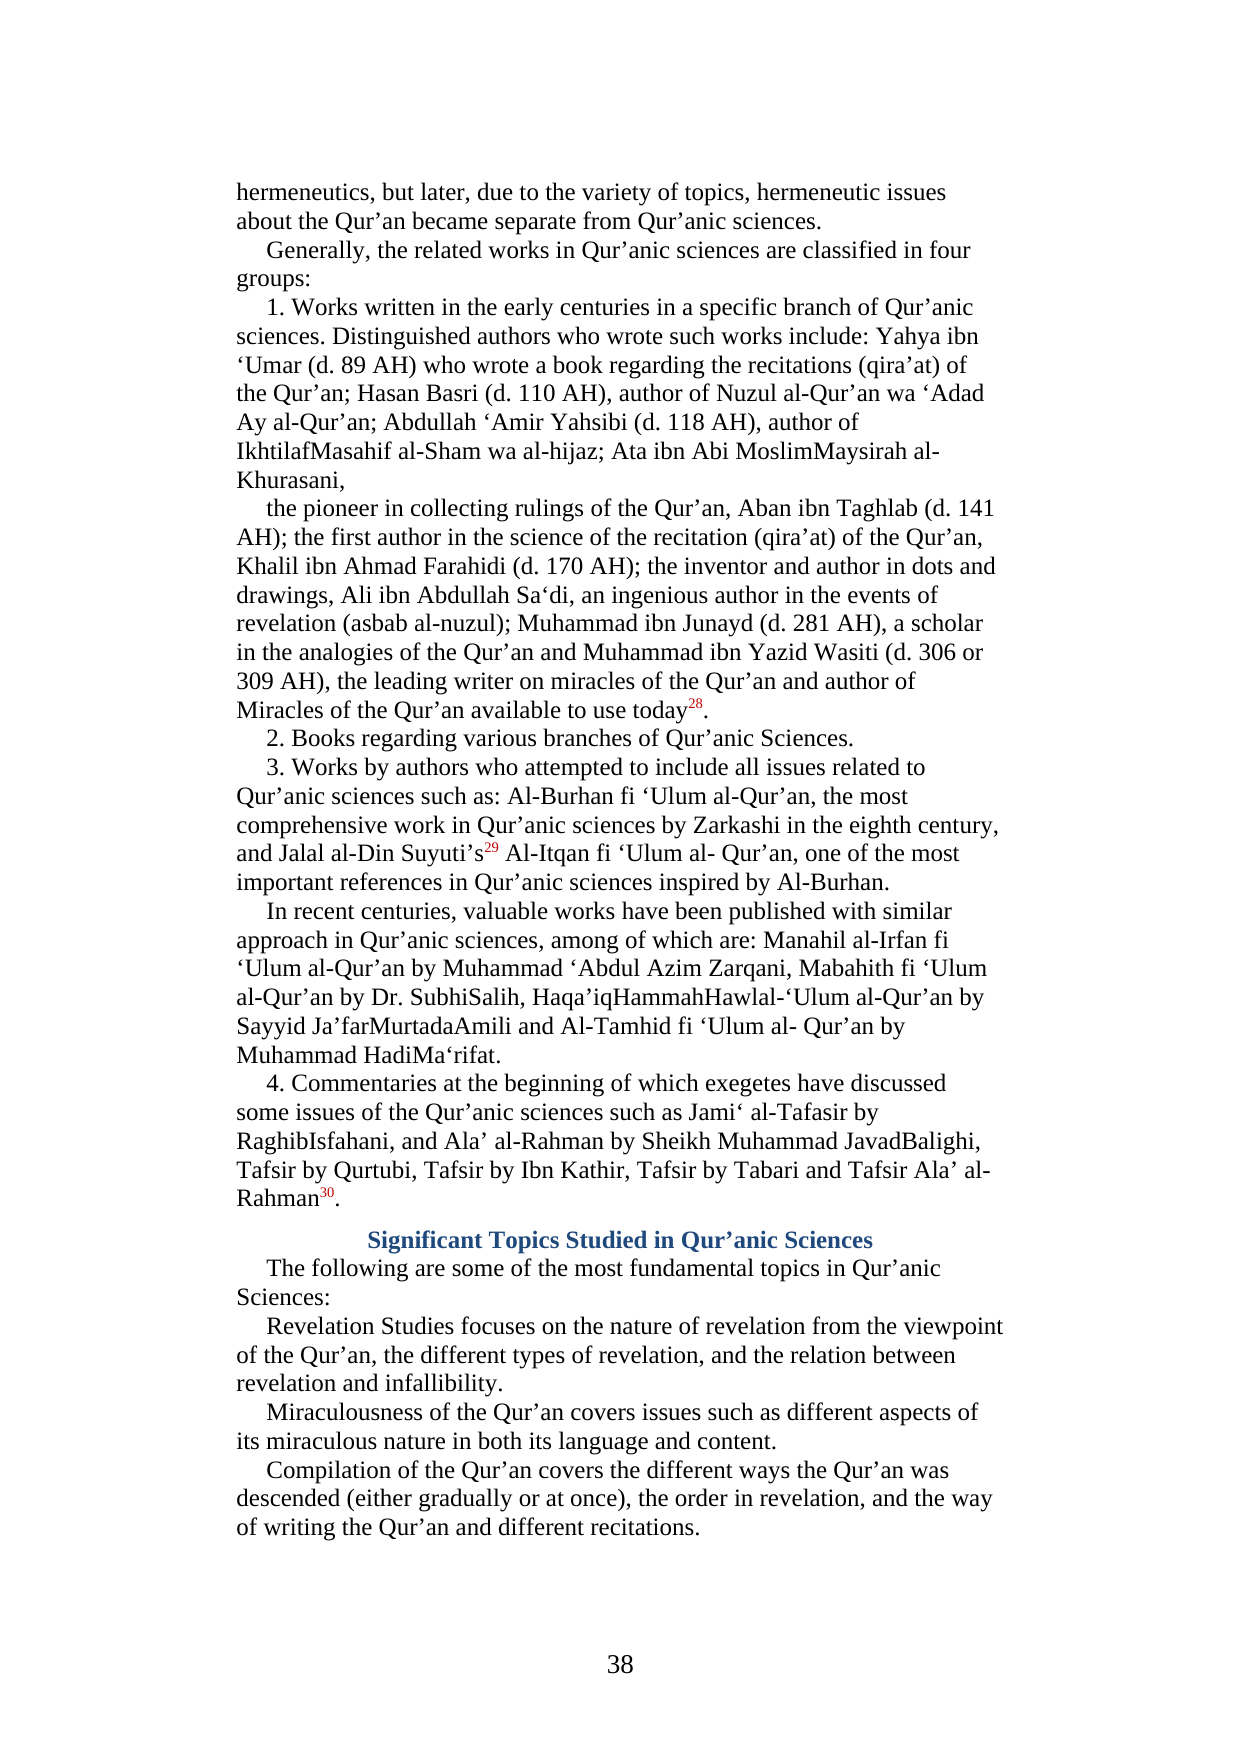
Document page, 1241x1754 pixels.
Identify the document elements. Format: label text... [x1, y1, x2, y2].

subtitle Significant Topics Studied in Qur’anic Sciences [236, 1225, 1004, 1253]
text the pioneer in collecting rulings of the Qur’an, Aban ibn Taghlab (d. 141 AH); the first author in the science of the recitation (qira’at) of the Qur’an, Khalil ibn Ahmad Farahidi (d. 170 AH); the inventor and author in dots and drawings, Ali ibn Abdullah Sa‘di, an ingenious author in the events of revelation (asbab al-nuzul); Muhammad ibn Junayd (d. 281 AH), a scholar in the analogies of the Qur’an and Muhammad ibn Yazid Wasiti (d. 306 or 309 AH), the leading writer on miracles of the Qur’an and author of Miracles of the Qur’an available to use today28. [236, 493, 1004, 723]
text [236, 177, 1004, 235]
text Revelation Studies focuses on the nature of revelation from the viewpoint of the Qur’an, the different types of revelation, and the relation between revelation and infallibility. [236, 1311, 1004, 1397]
text The following are some of the most fundamental topics in Qur’anic Sciences: [236, 1253, 1004, 1311]
text 1. Works written in the early centuries in a specific branch of Qur’anic sciences. Distinguished authors who wrote such works include: Yahya ibn ‘Umar (d. 89 AH) who wrote a book regarding the recitations (qira’at) of the Qur’an; Hasan Basri (d. 110 AH), author of Nuzul al-Qur’an wa ‘Adad Ay al-Qur’an; Abdullah ‘Amir Yahsibi (d. 118 AH), author of IkhtilafMasahif al-Sham wa al-hijaz; Ata ibn Abi MoslimMaysirah al-Khurasani, [236, 292, 1004, 493]
text 4. Commentaries at the beginning of which exegetes have discussed some issues of the Qur’anic sciences such as Jami‘ al-Tafasir by RaghibIsfahani, and Ala’ al-Rahman by Sheikh Muhammad JavadBalighi, Tafsir by Qurtubi, Tafsir by Ibn Kathir, Tafsir by Tabari and Tafsir Ala’ al-Rahman30. [236, 1068, 1004, 1212]
text In recent centuries, valuable works have been published with similar approach in Qur’anic sciences, among of which are: Manahil al-Irfan fi ‘Ulum al-Qur’an by Muhammad ‘Abdul Azim Zarqani, Mabahith fi ‘Ulum al-Qur’an by Dr. SubhiSalih, Haqa’iqHammahHawlal-‘Ulum al-Qur’an by Sayyid Ja’farMurtadaAmili and Al-Tamhid fi ‘Ulum al- Qur’an by Muhammad HadiMa‘rifat. [236, 896, 1004, 1068]
text Compilation of the Qur’an covers the different ways the Qur’an was descended (either gradually or at once), the order in revelation, and the way of writing the Qur’an and different recitations. [236, 1455, 1004, 1541]
text 3. Works by authors who attempted to include all issues related to Qur’anic sciences such as: Al-Burhan fi ‘Ulum al-Qur’an, the most comprehensive work in Qur’anic sciences by Zarkashi in the eighth century, and Jalal al-Din Suyuti’s29 Al-Itqan fi ‘Ulum al- Qur’an, one of the most important references in Qur’anic sciences inspired by Al-Burhan. [236, 752, 1004, 896]
text Miraculousness of the Qur’an covers issues such as different aspects of its miraculous nature in both its language and content. [236, 1397, 1004, 1455]
text Generally, the related works in Qur’anic sciences are classified in four groups: [236, 235, 1004, 292]
text 2. Books regarding various branches of Qur’anic Sciences. [236, 723, 1004, 752]
